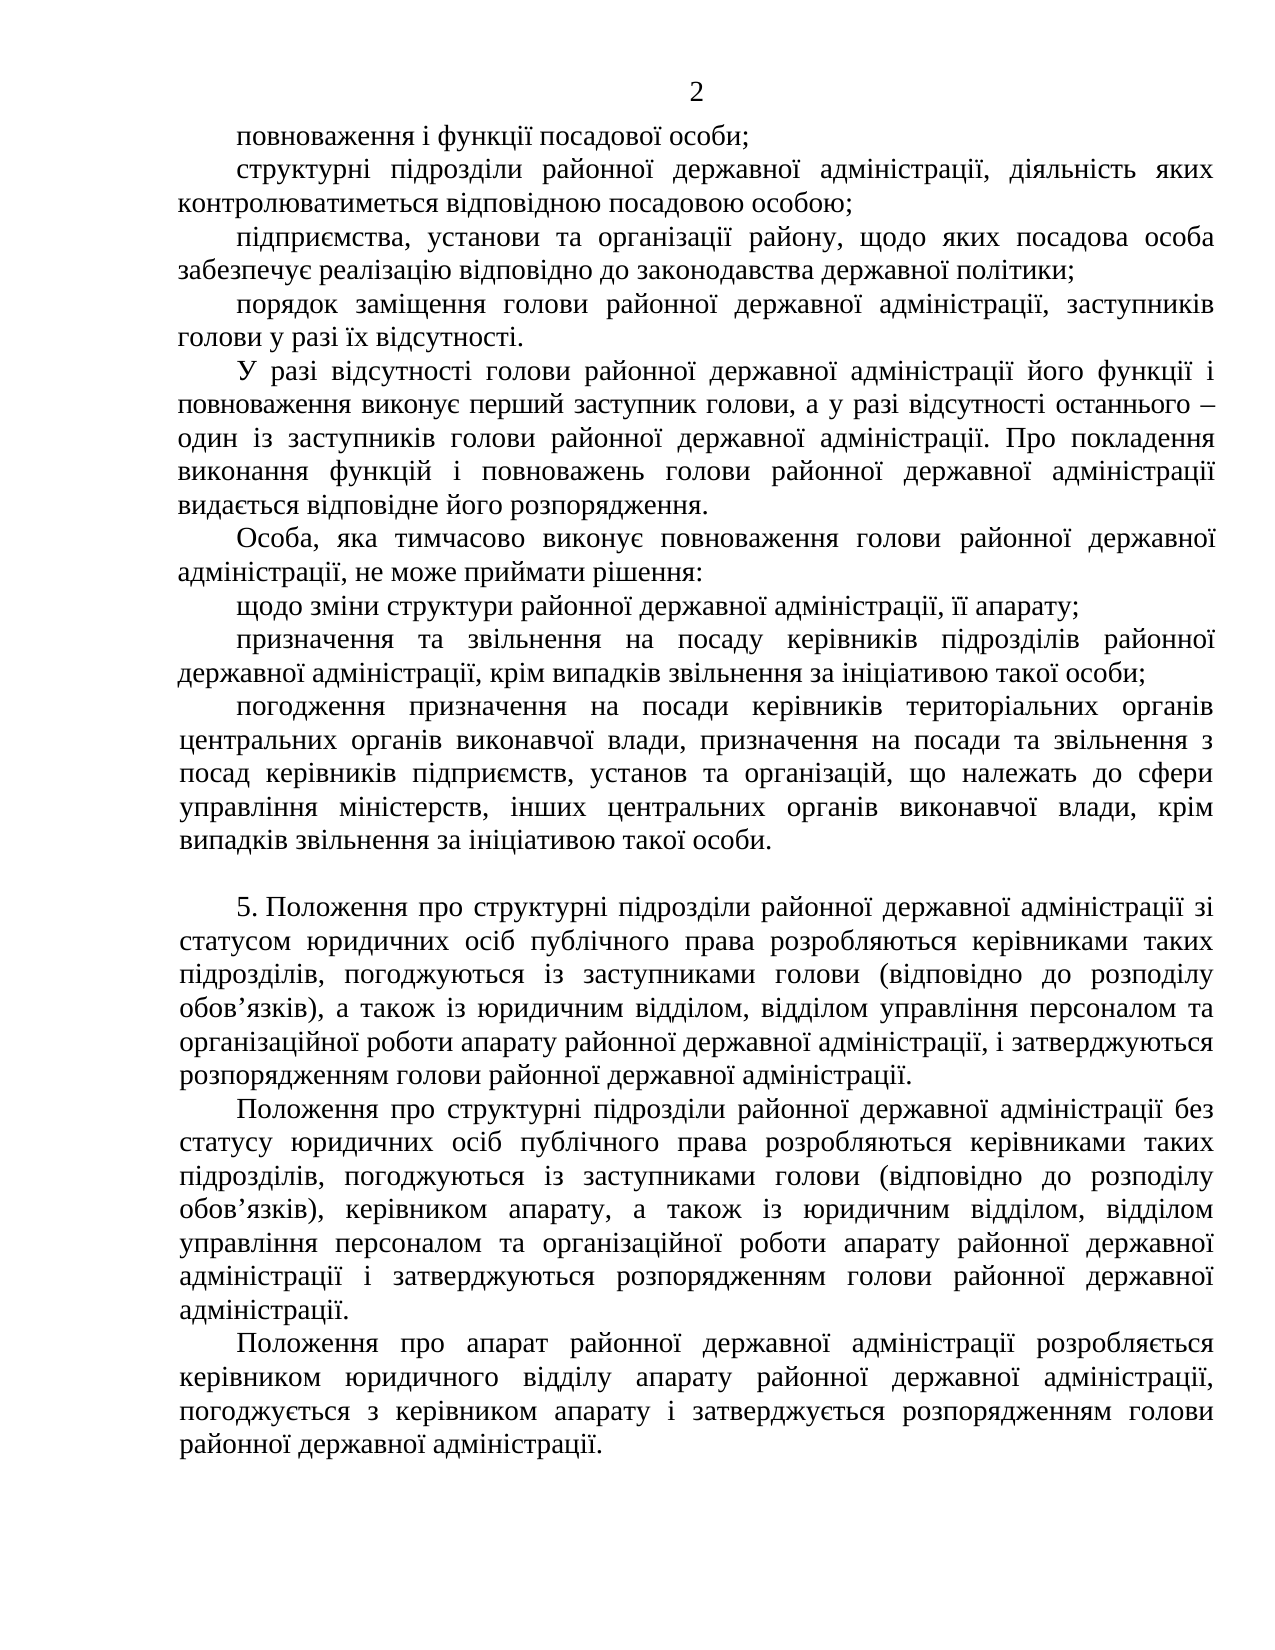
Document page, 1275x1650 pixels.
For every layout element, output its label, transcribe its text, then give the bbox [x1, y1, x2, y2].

text щодо зміни структури районної державної адміністрації, її апарату; [177, 588, 1216, 621]
text Положення про апарат районної державної адміністрації розробляється керівником юридичного відділу апарату районної державної адміністрації, погоджується з керівником апарату і затверджується розпорядженням голови районної державної адміністрації. [179, 1326, 1215, 1460]
text погодження призначення на посади керівників територіальних органів центральних органів виконавчої влади, призначення на посади та звільнення з посад керівників підприємств, установ та організацій, що належать до сфери управління міністерств, інших центральних органів виконавчої влади, крім випадків звільнення за ініціативою такої особи. [179, 688, 1215, 856]
text структурні підрозділи районної державної адміністрації, діяльність яких контролюватиметься відповідною посадовою особою; [177, 152, 1215, 219]
text призначення та звільнення на посаду керівників підрозділів районної державної адміністрації, крім випадків звільнення за ініціативою такої особи; [177, 621, 1216, 688]
text Положення про структурні підрозділи районної державної адміністрації без статусу юридичних осіб публічного права розробляються керівниками таких підрозділів, погоджуються із заступниками голови (відповідно до розподілу обов’язків), керівником апарату, а також із юридичним відділом, відділом управління персоналом та організаційної роботи апарату районної державної адміністрації і затверджуються розпорядженням голови районної державної адміністрації. [179, 1091, 1215, 1326]
text Особа, яка тимчасово виконує повноваження голови районної державної адміністрації, не може приймати рішення: [177, 521, 1216, 588]
text порядок заміщення голови районної державної адміністрації, заступників голови у разі їх відсутності. [177, 286, 1215, 353]
text 5. Положення про структурні підрозділи районної державної адміністрації зі статусом юридичних осіб публічного права розробляються керівниками таких підрозділів, погоджуються із заступниками голови (відповідно до розподілу обов’язків), а також із юридичним відділом, відділом управління персоналом та організаційної роботи апарату районної державної адміністрації, і затверджуються розпорядженням голови районної державної адміністрації. [179, 889, 1215, 1091]
text У разі відсутності голови районної державної адміністрації його функції і повноваження виконує перший заступник голови, а у разі відсутності останнього – один із заступників голови районної державної адміністрації. Про покладення виконання функцій і повноважень голови районної державної адміністрації видається відповідне його розпорядження. [177, 353, 1216, 521]
text підприємства, установи та організації району, щодо яких посадова особа забезпечує реалізацію відповідно до законодавства державної політики; [177, 219, 1215, 286]
text повноваження і функції посадової особи; [177, 118, 1215, 152]
